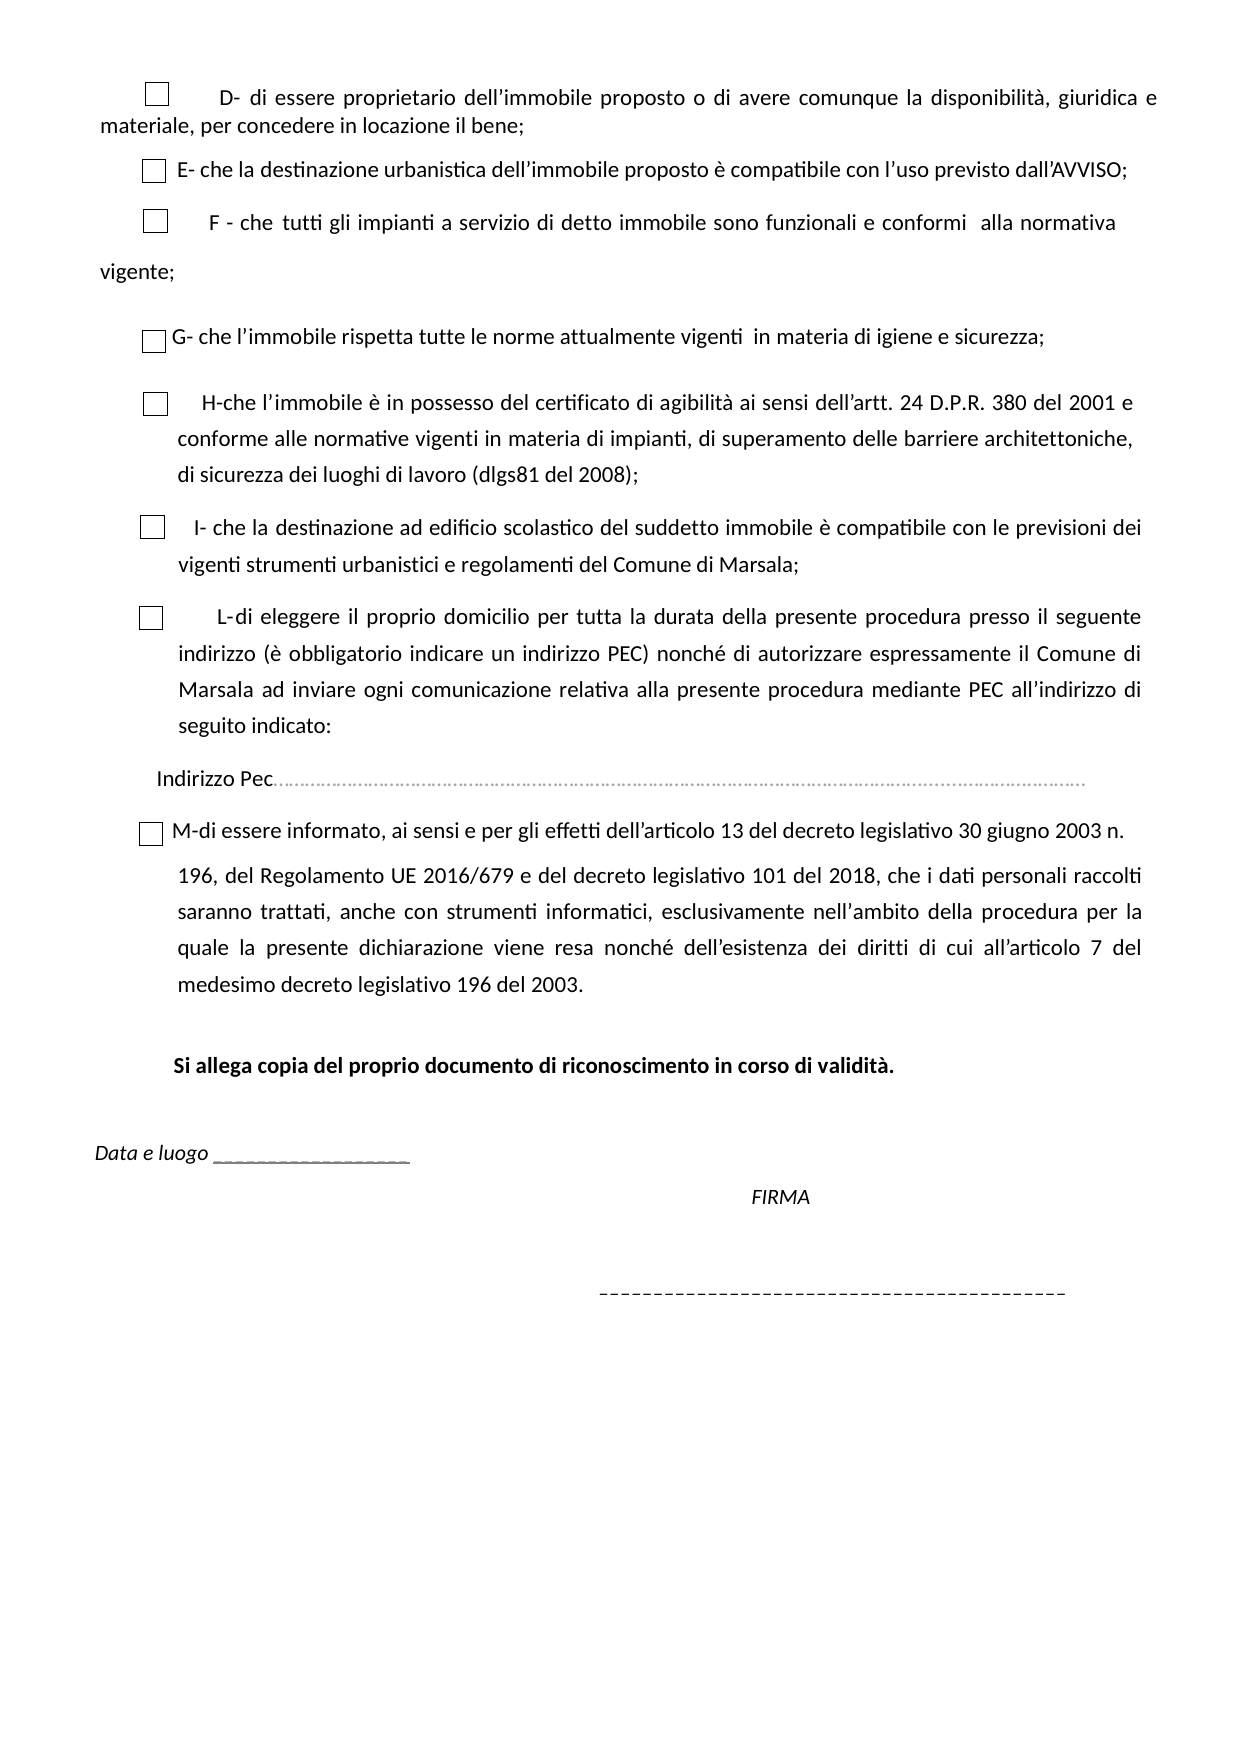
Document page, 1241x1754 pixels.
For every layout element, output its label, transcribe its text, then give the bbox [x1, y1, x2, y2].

text D- di essere proprietario dell’immobile proposto o di avere comunque la disponibilità, giuridica e materiale, per concedere in locazione il bene; [100, 83, 1157, 139]
text H-che l’immobile è in possesso del certificato di agibilità ai sensi dell’artt. 24 D.P.R. 380 del 2001 e conforme alle normative vigenti in materia di impianti, di superamento delle barriere architettoniche, di sicurezza dei luoghi di lavoro (dlgs81 del 2008); [94, 388, 1133, 488]
text FIRMA [94, 1183, 1157, 1210]
text ___________________________________________ [94, 1270, 1157, 1297]
text 196, del Regolamento UE 2016/679 e del decreto legislativo 101 del 2018, che i dati personali raccolti saranno trattati, anche con strumenti informatici, esclusivamente nell’ambito della procedura per la quale la presente dichiarazione viene resa nonché dell’esistenza dei diritti di cui all’articolo 7 del medesimo decreto legislativo 196 del 2003. [177, 861, 1142, 998]
text Si allega copia del proprio documento di riconoscimento in corso di validità. [94, 1052, 1157, 1079]
text L-di eleggere il proprio domicilio per tutta la durata della presente procedura presso il seguente indirizzo (è obbligatorio indicare un indirizzo PEC) nonché di autorizzare espressamente il Comune di Marsala ad inviare ogni comunicazione relativa alla presente procedura mediante PEC all’indirizzo di seguito indicato: [94, 602, 1142, 739]
text E- che la destinazione urbanistica dell’immobile proposto è compatibile con l’uso previsto dall’AVVISO; [100, 155, 1133, 183]
text Data e luogo __________________ [94, 1139, 1157, 1166]
text I- che la destinazione ad edificio scolastico del suddetto immobile è compatibile con le previsioni dei vigenti strumenti urbanistici e regolamenti del Comune di Marsala; [94, 513, 1142, 578]
text F - che tutti gli impianti a servizio di detto immobile sono funzionali e conformi alla normativa vigente; [100, 208, 1116, 285]
text Indirizzo Pec…………………………………………………………………………………………………………….......…………..……… [156, 764, 1142, 792]
text M-di essere informato, ai sensi e per gli effetti dell’articolo 13 del decreto legislativo 30 giugno 2003 n. [94, 817, 1157, 844]
text G- che l’immobile rispetta tutte le norme attualmente vigenti in materia di igiene e sicurezza; [94, 322, 1116, 350]
